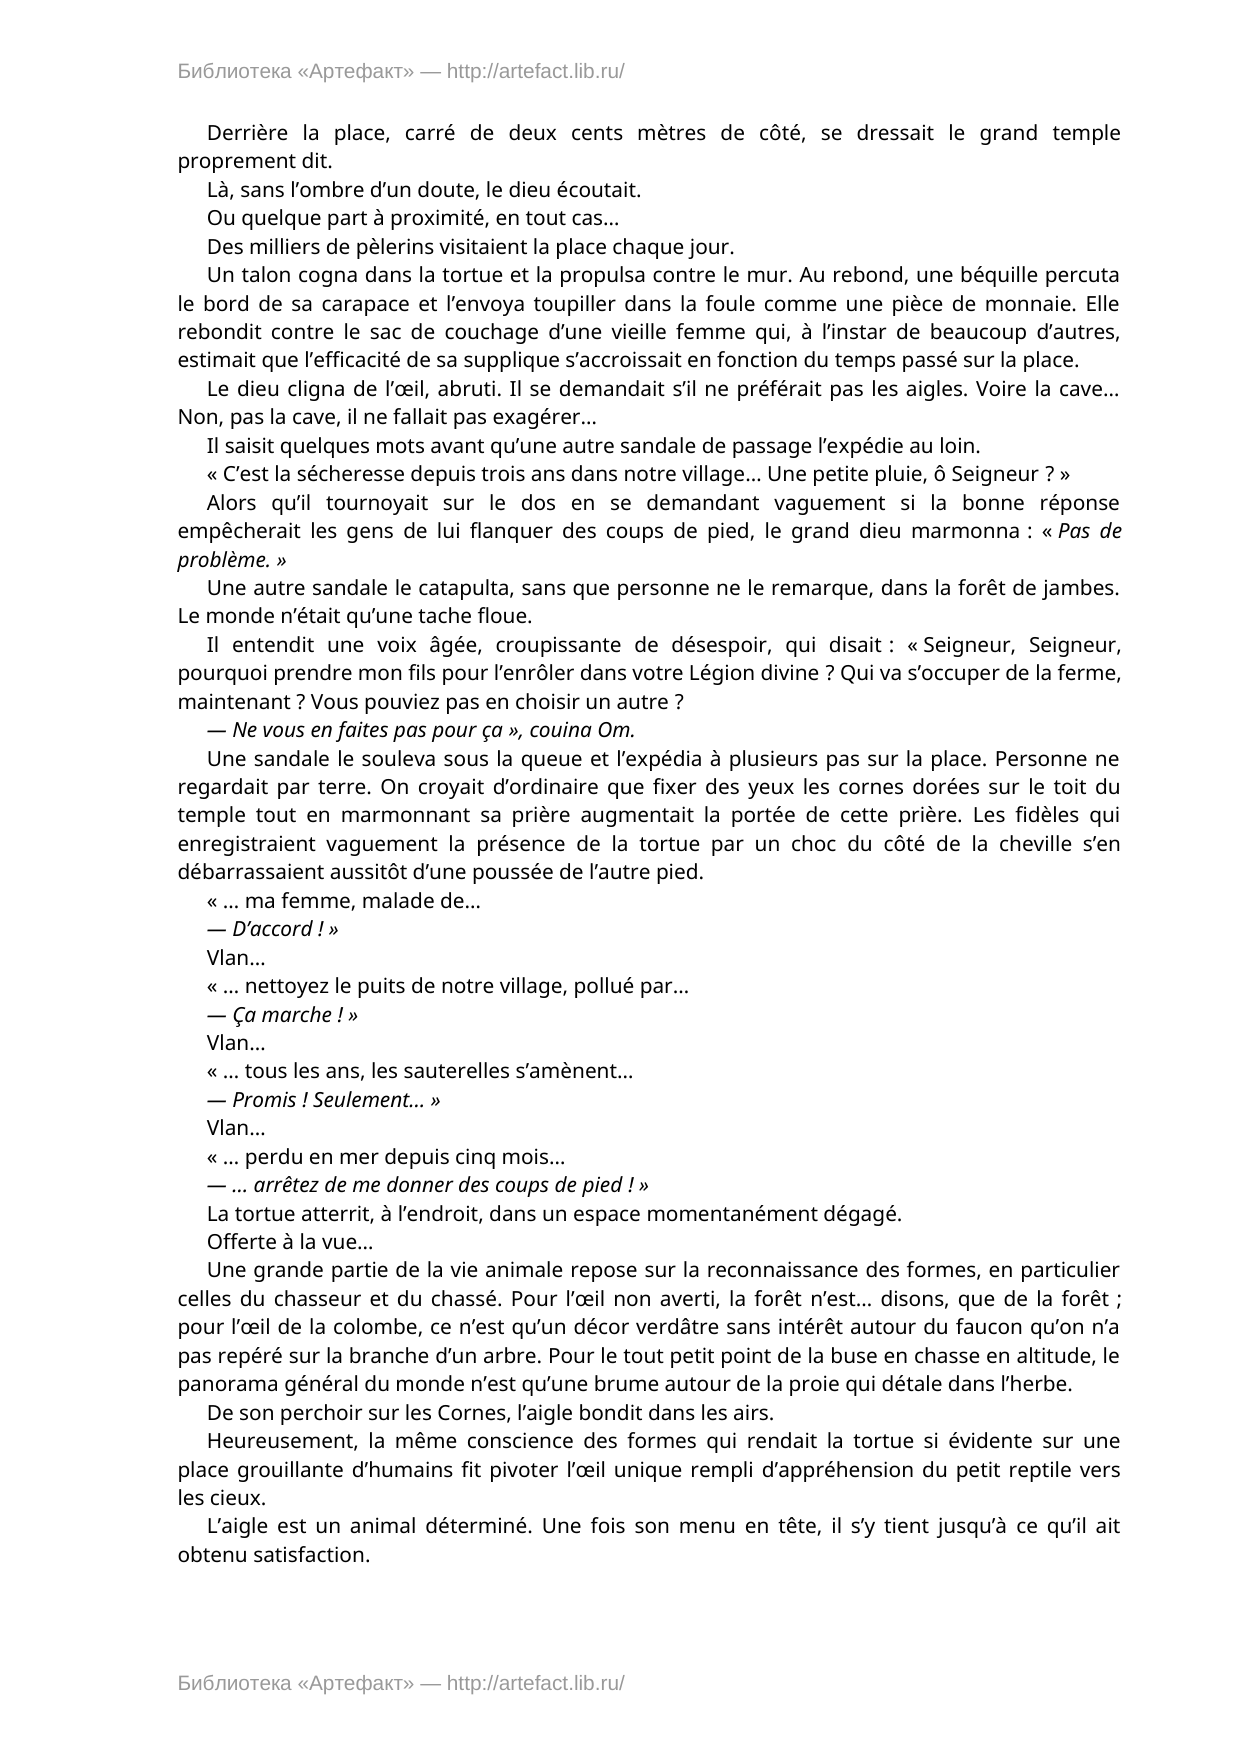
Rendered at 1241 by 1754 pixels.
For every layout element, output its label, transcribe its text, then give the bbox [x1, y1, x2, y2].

text Une grande partie de la vie animale repose sur la reconnaissance des formes, en particulier celles du chasseur et du chassé. Pour l’œil non averti, la forêt n’est… disons, que de la forêt ; pour l’œil de la colombe, ce n’est qu’un décor verdâtre sans intérêt autour du faucon qu’on n’a pas repéré sur la branche d’un arbre. Pour le tout petit point de la buse en chasse en altitude, le panorama général du monde n’est qu’une brume autour de la proie qui détale dans l’herbe. [177, 1256, 1122, 1398]
text « … nettoyez le puits de notre village, pollué par… [177, 971, 1122, 1000]
text Là, sans l’ombre d’un doute, le dieu écoutait. [177, 175, 1122, 203]
text « … ma femme, malade de… [177, 886, 1122, 914]
text Vlan… [177, 943, 1122, 971]
text De son perchoir sur les Cornes, l’aigle bondit dans les airs. [177, 1398, 1122, 1426]
text — D’accord ! » [177, 914, 1122, 943]
text Derrière la place, carré de deux cents mètres de côté, se dressait le grand temple proprement dit. [177, 118, 1122, 175]
text Il entendit une voix âgée, croupissante de désespoir, qui disait : « Seigneur, Seigneur, pourquoi prendre mon fils pour l’enrôler dans votre Légion divine ? Qui va s’occuper de la ferme, maintenant ? Vous pouviez pas en choisir un autre ? [177, 630, 1122, 715]
text Vlan… [177, 1113, 1122, 1142]
text L’aigle est un animal déterminé. Une fois son menu en tête, il s’y tient jusqu’à ce qu’il ait obtenu satisfaction. [177, 1512, 1122, 1568]
text Vlan… [177, 1028, 1122, 1057]
text Offerte à la vue… [177, 1227, 1122, 1256]
text — … arrêtez de me donner des coups de pied ! » [177, 1170, 1122, 1199]
text Une sandale le souleva sous la queue et l’expédia à plusieurs pas sur la place. Personne ne regardait par terre. On croyait d’ordinaire que fixer des yeux les cornes dorées sur le toit du temple tout en marmonnant sa prière augmentait la portée de cette prière. Les fidèles qui enregistraient vaguement la présence de la tortue par un choc du côté de la cheville s’en débarrassaient aussitôt d’une poussée de l’autre pied. [177, 744, 1122, 886]
text Une autre sandale le catapulta, sans que personne ne le remarque, dans la forêt de jambes. Le monde n’était qu’une tache floue. [177, 573, 1122, 630]
text Des milliers de pèlerins visitaient la place chaque jour. [177, 232, 1122, 260]
text « … perdu en mer depuis cinq mois… [177, 1142, 1122, 1170]
text Le dieu cligna de l’œil, abruti. Il se demandait s’il ne préférait pas les aigles. Voire la cave… Non, pas la cave, il ne fallait pas exagérer… [177, 374, 1122, 431]
text — Ne vous en faites pas pour ça », couina Om. [177, 715, 1122, 744]
text Heureusement, la même conscience des formes qui rendait la tortue si évidente sur une place grouillante d’humains fit pivoter l’œil unique rempli d’appréhension du petit reptile vers les cieux. [177, 1426, 1122, 1512]
text La tortue atterrit, à l’endroit, dans un espace momentanément dégagé. [177, 1199, 1122, 1227]
text « … tous les ans, les sauterelles s’amènent… [177, 1057, 1122, 1085]
text Ou quelque part à proximité, en tout cas… [177, 203, 1122, 232]
text Il saisit quelques mots avant qu’une autre sandale de passage l’expédie au loin. [177, 431, 1122, 459]
text — Promis ! Seulement… » [177, 1085, 1122, 1113]
text « C’est la sécheresse depuis trois ans dans notre village… Une petite pluie, ô Seigneur ? » [177, 459, 1122, 488]
text Alors qu’il tournoyait sur le dos en se demandant vaguement si la bonne réponse empêcherait les gens de lui flanquer des coups de pied, le grand dieu marmonna : « Pas de problème. » [177, 488, 1122, 573]
text — Ça marche ! » [177, 1000, 1122, 1028]
text Un talon cogna dans la tortue et la propulsa contre le mur. Au rebond, une béquille percuta le bord de sa carapace et l’envoya toupiller dans la foule comme une pièce de monnaie. Elle rebondit contre le sac de couchage d’une vieille femme qui, à l’instar de beaucoup d’autres, estimait que l’efficacité de sa supplique s’accroissait en fonction du temps passé sur la place. [177, 260, 1122, 374]
